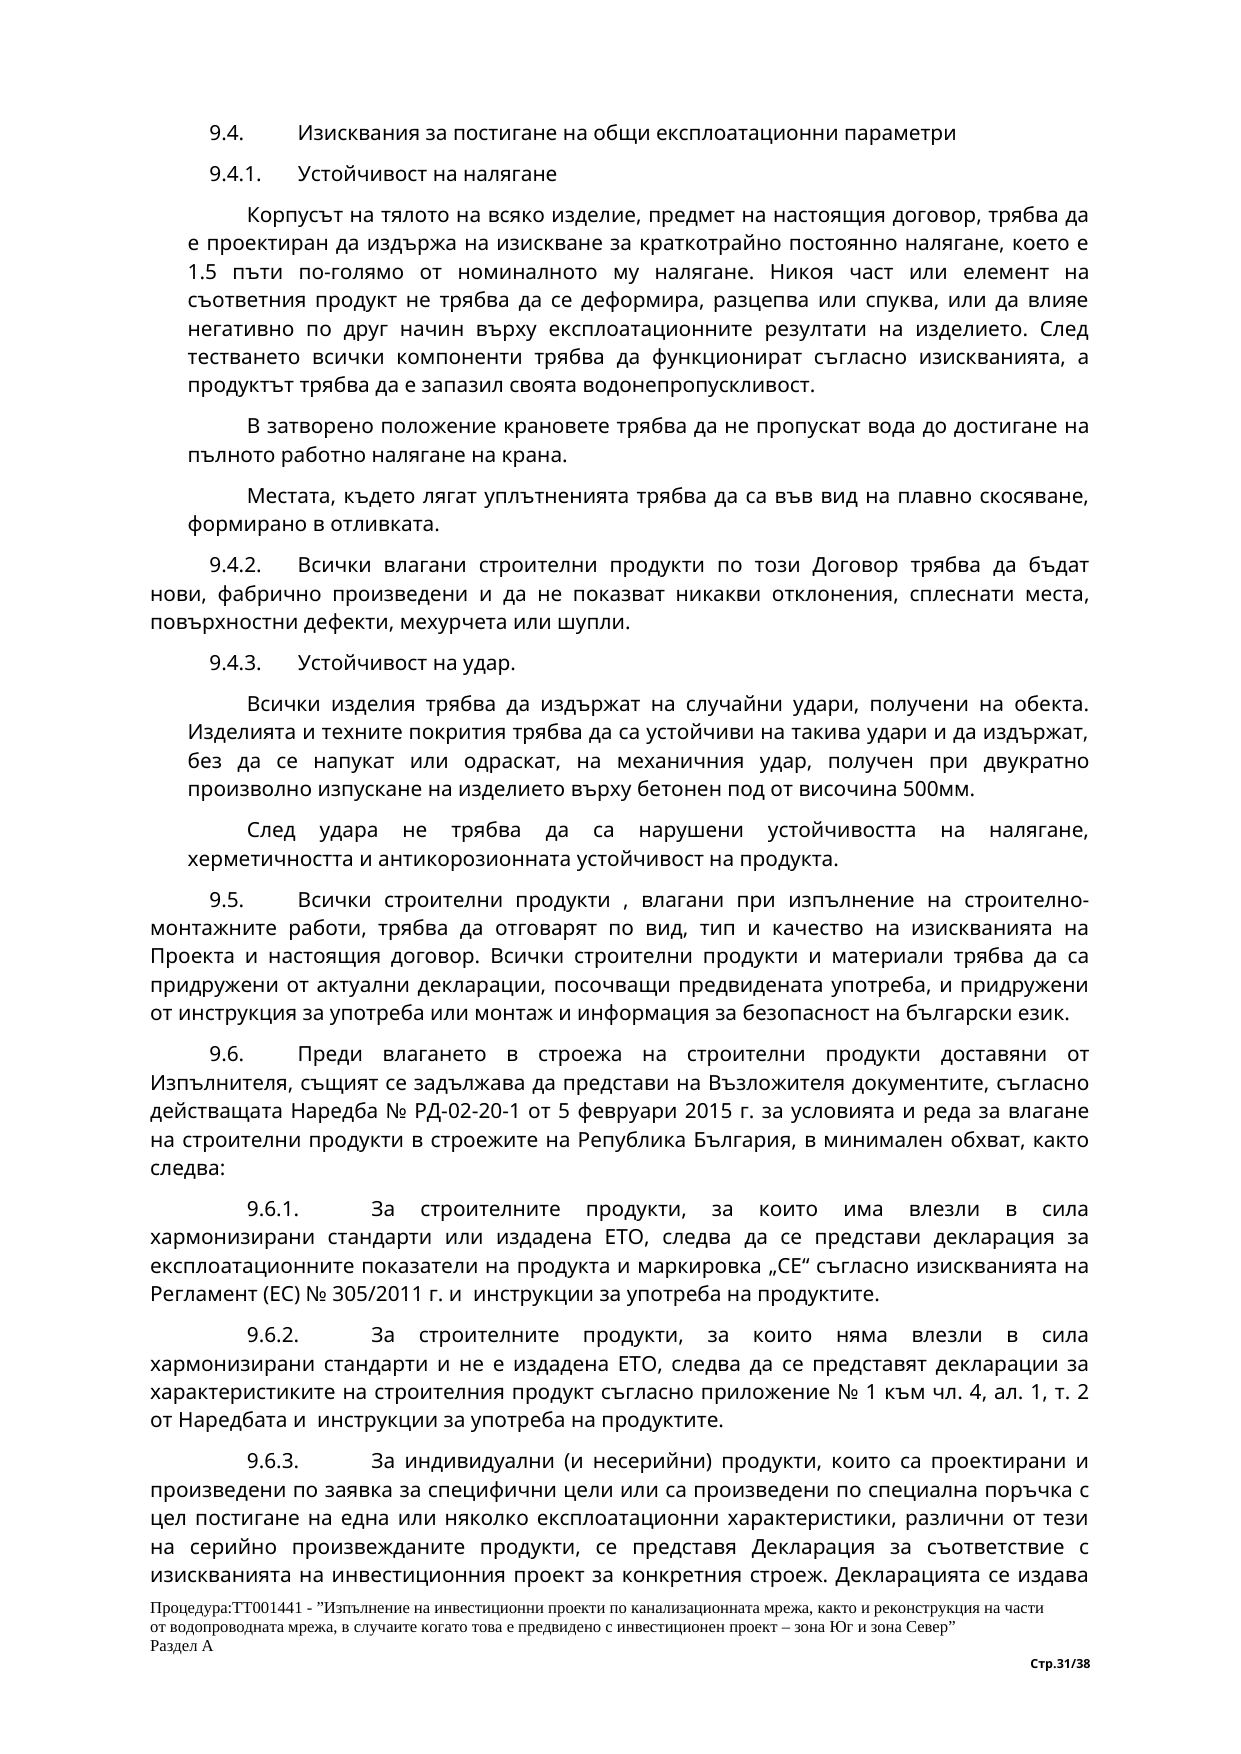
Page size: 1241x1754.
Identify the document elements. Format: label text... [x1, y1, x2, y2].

list Устойчивост на удар. [209, 648, 1090, 677]
text Всички изделия трябва да издържат на случайни удари, получени на обекта. Изделията и техните покрития трябва да са устойчиви на такива удари и да издържат, без да се напукат или одраскат, на механичния удар, получен при двукратно произволно изпускане на изделието върху бетонен под от височина 500мм. [187, 689, 1090, 803]
list Всички влагани строителни продукти по този Договор трябва да бъдат нови, фабрично произведени и да не показват никакви отклонения, сплеснати места, повърхностни дефекти, мехурчета или шупли. [150, 550, 1090, 636]
list Преди влагането в строежа на строителни продукти доставяни от Изпълнителя, същият се задължава да представи на Възложителя документите, съгласно действащата Наредба № РД-02-20-1 от 5 февруари 2015 г. за условията и реда за влагане на строителни продукти в строежите на Република България, в минимален обхват, както следва: [150, 1039, 1090, 1182]
list Всички строителни продукти , влагани при изпълнение на строително-монтажните работи, трябва да отговарят по вид, тип и качество на изискванията на Проекта и настоящия договор. Всички строителни продукти и материали трябва да са придружени от актуални декларации, посочващи предвидената употреба, и придружени от инструкция за употреба или монтаж и информация за безопасност на български език. [150, 885, 1090, 1027]
list Устойчивост на налягане [209, 159, 1090, 187]
list Изисквания за постигане на общи експлоатационни параметри [150, 118, 1090, 147]
list За строителните продукти, за които няма влезли в сила хармонизирани стандарти и не е издадена ЕТО, следва да се представят декларации за характеристиките на строителния продукт съгласно приложение № 1 към чл. 4, ал. 1, т. 2 от Наредбата и инструкции за употреба на продуктите. [150, 1320, 1090, 1434]
text Корпусът на тялото на всяко изделие, предмет на настоящия договор, трябва да е проектиран да издържа на изискване за краткотрайно постоянно налягане, което е 1.5 пъти по-голямо от номиналното му налягане. Никоя част или елемент на съответния продукт не трябва да се деформира, разцепва или спуква, или да влияе негативно по друг начин върху експлоатационните резултати на изделието. След тестването всички компоненти трябва да функционират съгласно изискванията, а продуктът трябва да е запазил своята водонепропускливост. [187, 200, 1090, 399]
text Местата, където лягат уплътненията трябва да са във вид на плавно скосяване, формирано в отливката. [187, 481, 1090, 538]
text В затворено положение крановете трябва да не пропускат вода до достигане на пълното работно налягане на крана. [187, 412, 1090, 468]
list За строителните продукти, за които има влезли в сила хармонизирани стандарти или издадена ЕТО, следва да се представи декларация за експлоатационните показатели на продукта и маркировка „СЕ“ съгласно изискванията на Регламент (ЕС) № 305/2011 г. и инструкции за употреба на продуктите. [150, 1194, 1090, 1308]
text След удара не трябва да са нарушени устойчивостта на налягане, херметичността и антикорозионната устойчивост на продукта. [187, 815, 1090, 872]
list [150, 1447, 1090, 1589]
